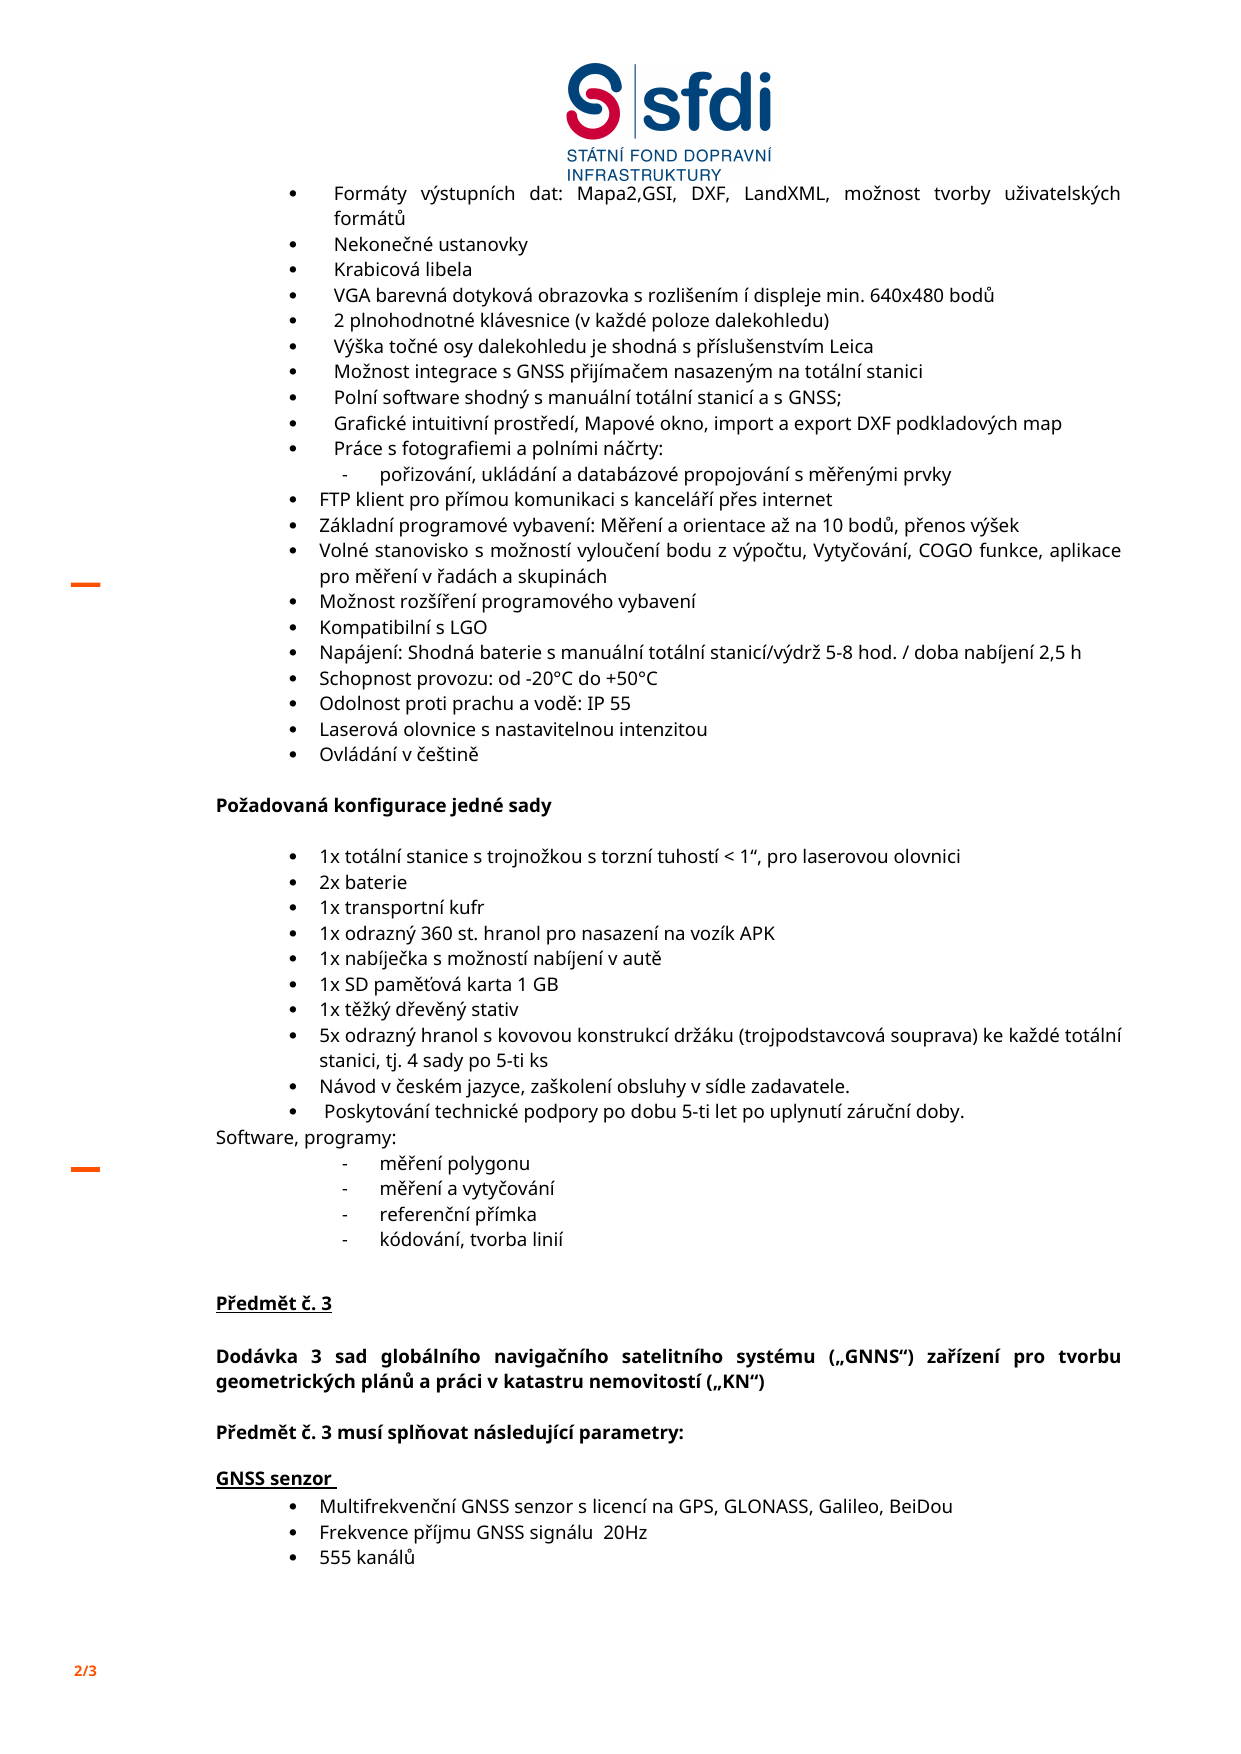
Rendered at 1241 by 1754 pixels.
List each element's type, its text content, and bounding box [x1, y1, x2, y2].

list Laserová olovnice s nastavitelnou intenzitou [289, 716, 1122, 742]
list Schopnost provozu: od -20°C do +50°C [289, 665, 1122, 691]
list kódování, tvorba linií [342, 1226, 1122, 1252]
list Grafické intuitivní prostředí, Mapové okno, import a export DXF podkladových map [289, 410, 1122, 435]
text Software, programy: [216, 1124, 1122, 1150]
text Předmět č. 3 musí splňovat následující parametry: [216, 1419, 1122, 1444]
text Požadovaná konfigurace jedné sady [216, 793, 1122, 818]
list VGA barevná dotyková obrazovka s rozlišením í displeje min. 640x480 bodů [289, 282, 1122, 308]
text Dodávka 3 sad globálního navigačního satelitního systému („GNNS“) zařízení pro tvorbu geometrických plánů a práci v katastru nemovitostí („KN“) [216, 1343, 1122, 1394]
list Práce s fotografiemi a polními náčrty: [289, 435, 1122, 461]
list Poskytování technické podpory po dobu 5-ti let po uplynutí záruční doby. [289, 1099, 1122, 1124]
list Základní programové vybavení: Měření a orientace až na 10 bodů, přenos výšek [289, 512, 1122, 537]
list Ovládání v češtině [289, 742, 1122, 767]
list Možnost integrace s GNSS přijímačem nasazeným na totální stanici [289, 359, 1122, 384]
list Výška točné osy dalekohledu je shodná s příslušenstvím Leica [289, 333, 1122, 359]
list pořizování, ukládání a databázové propojování s měřenými prvky [342, 461, 1122, 486]
list 1x totální stanice s trojnožkou s torzní tuhostí < 1“, pro laserovou olovnici [289, 844, 1122, 869]
text Předmět č. 3 [216, 1290, 1122, 1316]
list 555 kanálů [289, 1544, 1122, 1570]
list Odolnost proti prachu a vodě: IP 55 [289, 691, 1122, 716]
list 1x těžký dřevěný stativ [289, 997, 1122, 1022]
list Možnost rozšíření programového vybavení [289, 588, 1122, 614]
list měření polygonu [342, 1150, 1122, 1175]
list 1x transportní kufr [289, 895, 1122, 920]
list Polní software shodný s manuální totální stanicí a s GNSS; [289, 384, 1122, 410]
list Krabicová libela [289, 257, 1122, 282]
list Napájení: Shodná baterie s manuální totální stanicí/výdrž 5-8 hod. / doba nabíjení 2,5 h [289, 639, 1122, 665]
list Frekvence příjmu GNSS signálu 20Hz [289, 1519, 1122, 1544]
text GNSS senzor [216, 1465, 1122, 1491]
list 2x baterie [289, 869, 1122, 895]
list 1x odrazný 360 st. hranol pro nasazení na vozík APK [289, 920, 1122, 946]
list FTP klient pro přímou komunikaci s kanceláří přes internet [289, 486, 1122, 512]
picture [566, 62, 772, 181]
list 1x nabíječka s možností nabíjení v autě [289, 946, 1122, 971]
list Formáty výstupních dat: Mapa2,GSI, DXF, LandXML, možnost tvorby uživatelských formátů [289, 180, 1122, 231]
list 1x SD paměťová karta 1 GB [289, 971, 1122, 997]
list referenční přímka [342, 1201, 1122, 1226]
list měření a vytyčování [342, 1175, 1122, 1201]
list Nekonečné ustanovky [289, 231, 1122, 257]
list Kompatibilní s LGO [289, 614, 1122, 639]
list 2 plnohodnotné klávesnice (v každé poloze dalekohledu) [289, 308, 1122, 333]
list Volné stanovisko s možností vyloučení bodu z výpočtu, Vytyčování, COGO funkce, aplikace pro měření v řadách a skupinách [289, 537, 1122, 588]
list Multifrekvenční GNSS senzor s licencí na GPS, GLONASS, Galileo, BeiDou [289, 1493, 1122, 1519]
list Návod v českém jazyce, zaškolení obsluhy v sídle zadavatele. [289, 1073, 1122, 1099]
list 5x odrazný hranol s kovovou konstrukcí držáku (trojpodstavcová souprava) ke každé totální stanici, tj. 4 sady po 5-ti ks [289, 1022, 1122, 1073]
